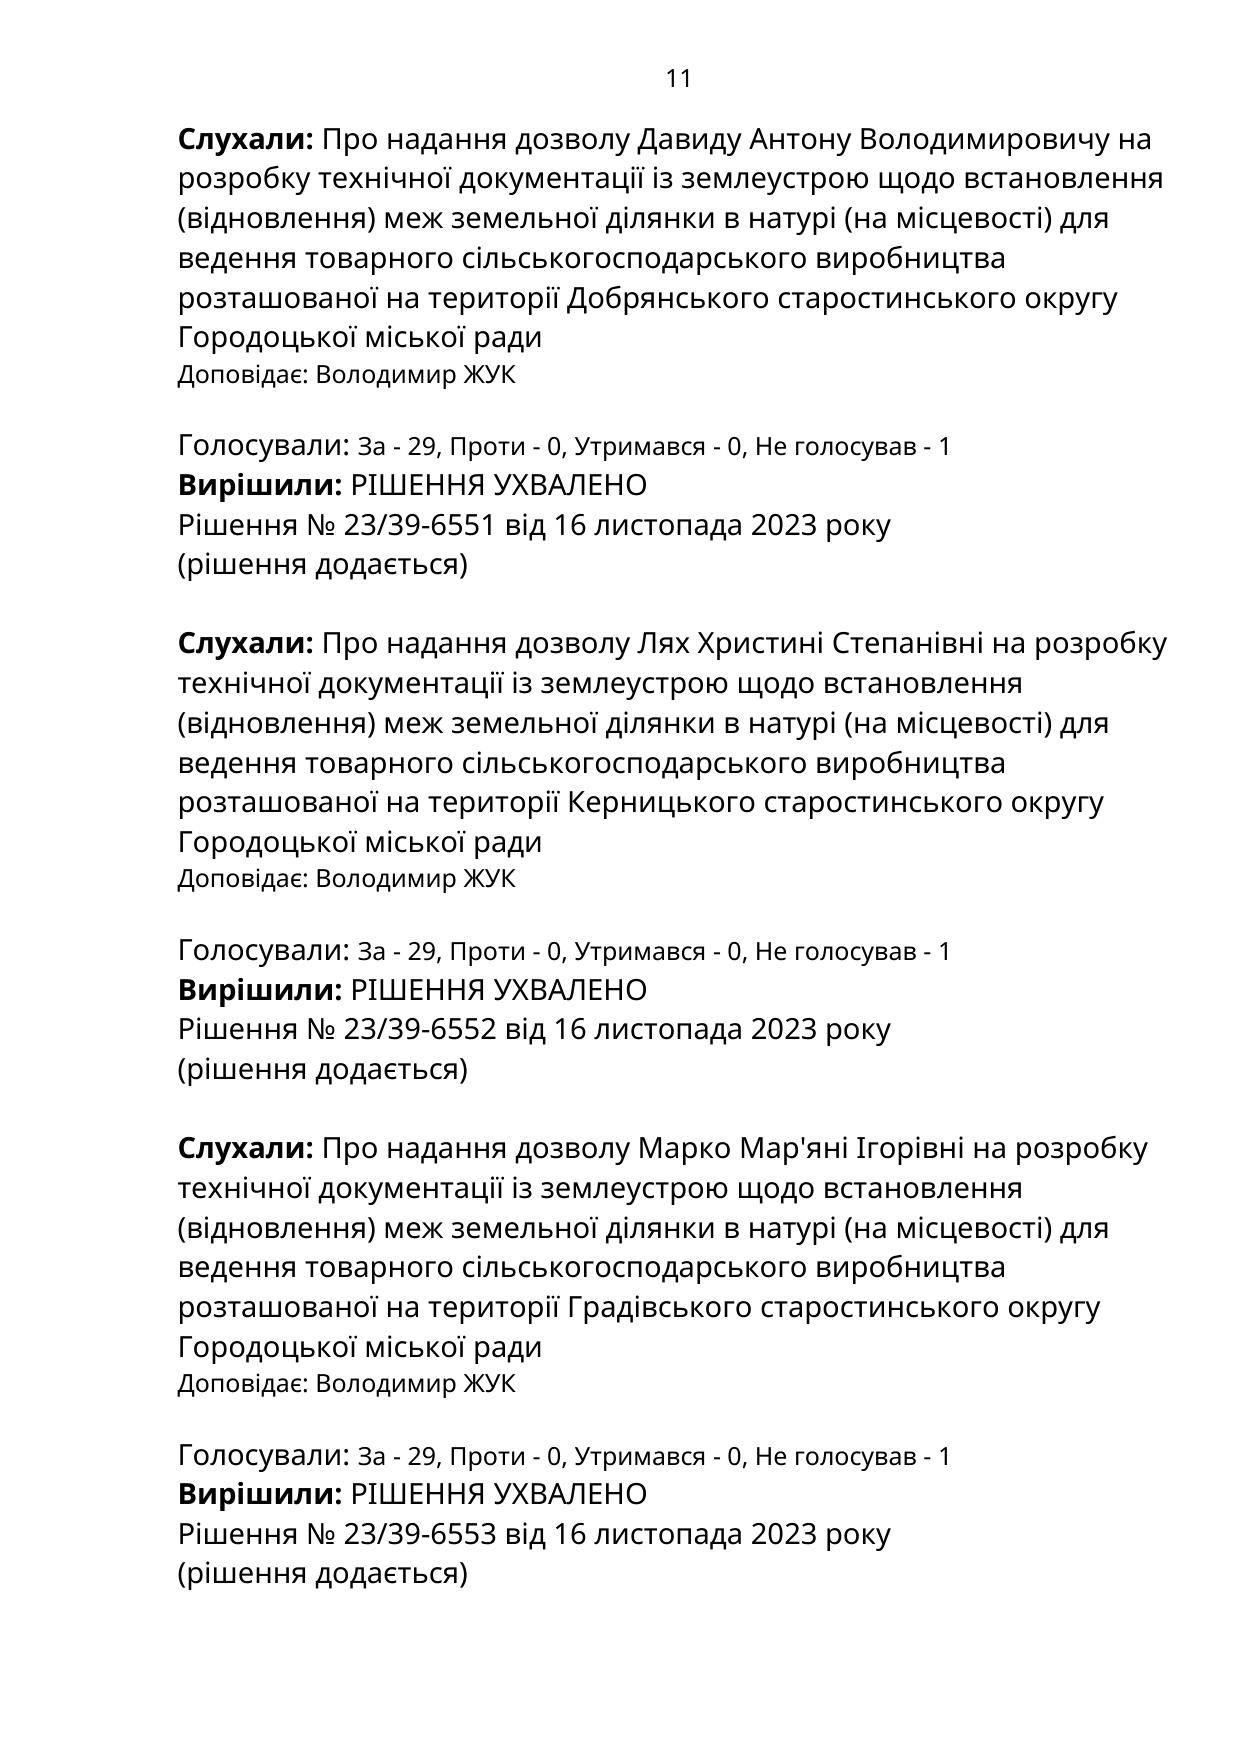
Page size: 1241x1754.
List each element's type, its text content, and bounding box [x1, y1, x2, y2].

text Вирішили: РІШЕННЯ УХВАЛЕНО [177, 464, 1181, 504]
text Слухали: Про надання дозволу Давиду Антону Володимировичу на розробку технічної документації із землеустрою щодо встановлення (відновлення) меж земельної ділянки в натурі (на місцевості) для ведення товарного сільськогосподарського виробництва розташованої на території Добрянського старостинського округу Городоцької міської ради [177, 118, 1181, 356]
text Вирішили: РІШЕННЯ УХВАЛЕНО [177, 1473, 1181, 1513]
text Рішення № 23/39-6551 від 16 листопада 2023 року [177, 504, 1181, 543]
text (рішення додається) [177, 543, 1181, 583]
text Доповідає: Володимир ЖУК [177, 356, 1181, 390]
text Вирішили: РІШЕННЯ УХВАЛЕНО [177, 969, 1181, 1008]
text Слухали: Про надання дозволу Марко Мар'яні Ігорівні на розробку технічної документації із землеустрою щодо встановлення (відновлення) меж земельної ділянки в натурі (на місцевості) для ведення товарного сільськогосподарського виробництва розташованої на території Градівського старостинського округу Городоцької міської ради [177, 1127, 1181, 1366]
text Слухали: Про надання дозволу Лях Христині Степанівні на розробку технічної документації із землеустрою щодо встановлення (відновлення) меж земельної ділянки в натурі (на місцевості) для ведення товарного сільськогосподарського виробництва розташованої на території Керницького старостинського округу Городоцької міської ради [177, 623, 1181, 861]
text Голосували: За - 29, Проти - 0, Утримався - 0, Не голосував - 1 [177, 929, 1181, 969]
text Доповідає: Володимир ЖУК [177, 1366, 1181, 1400]
text (рішення додається) [177, 1048, 1181, 1088]
text Доповідає: Володимир ЖУК [177, 861, 1181, 895]
text Голосували: За - 29, Проти - 0, Утримався - 0, Не голосував - 1 [177, 424, 1181, 464]
text Рішення № 23/39-6552 від 16 листопада 2023 року [177, 1008, 1181, 1048]
text Рішення № 23/39-6553 від 16 листопада 2023 року [177, 1513, 1181, 1553]
text Голосували: За - 29, Проти - 0, Утримався - 0, Не голосував - 1 [177, 1434, 1181, 1473]
text (рішення додається) [177, 1553, 1181, 1592]
